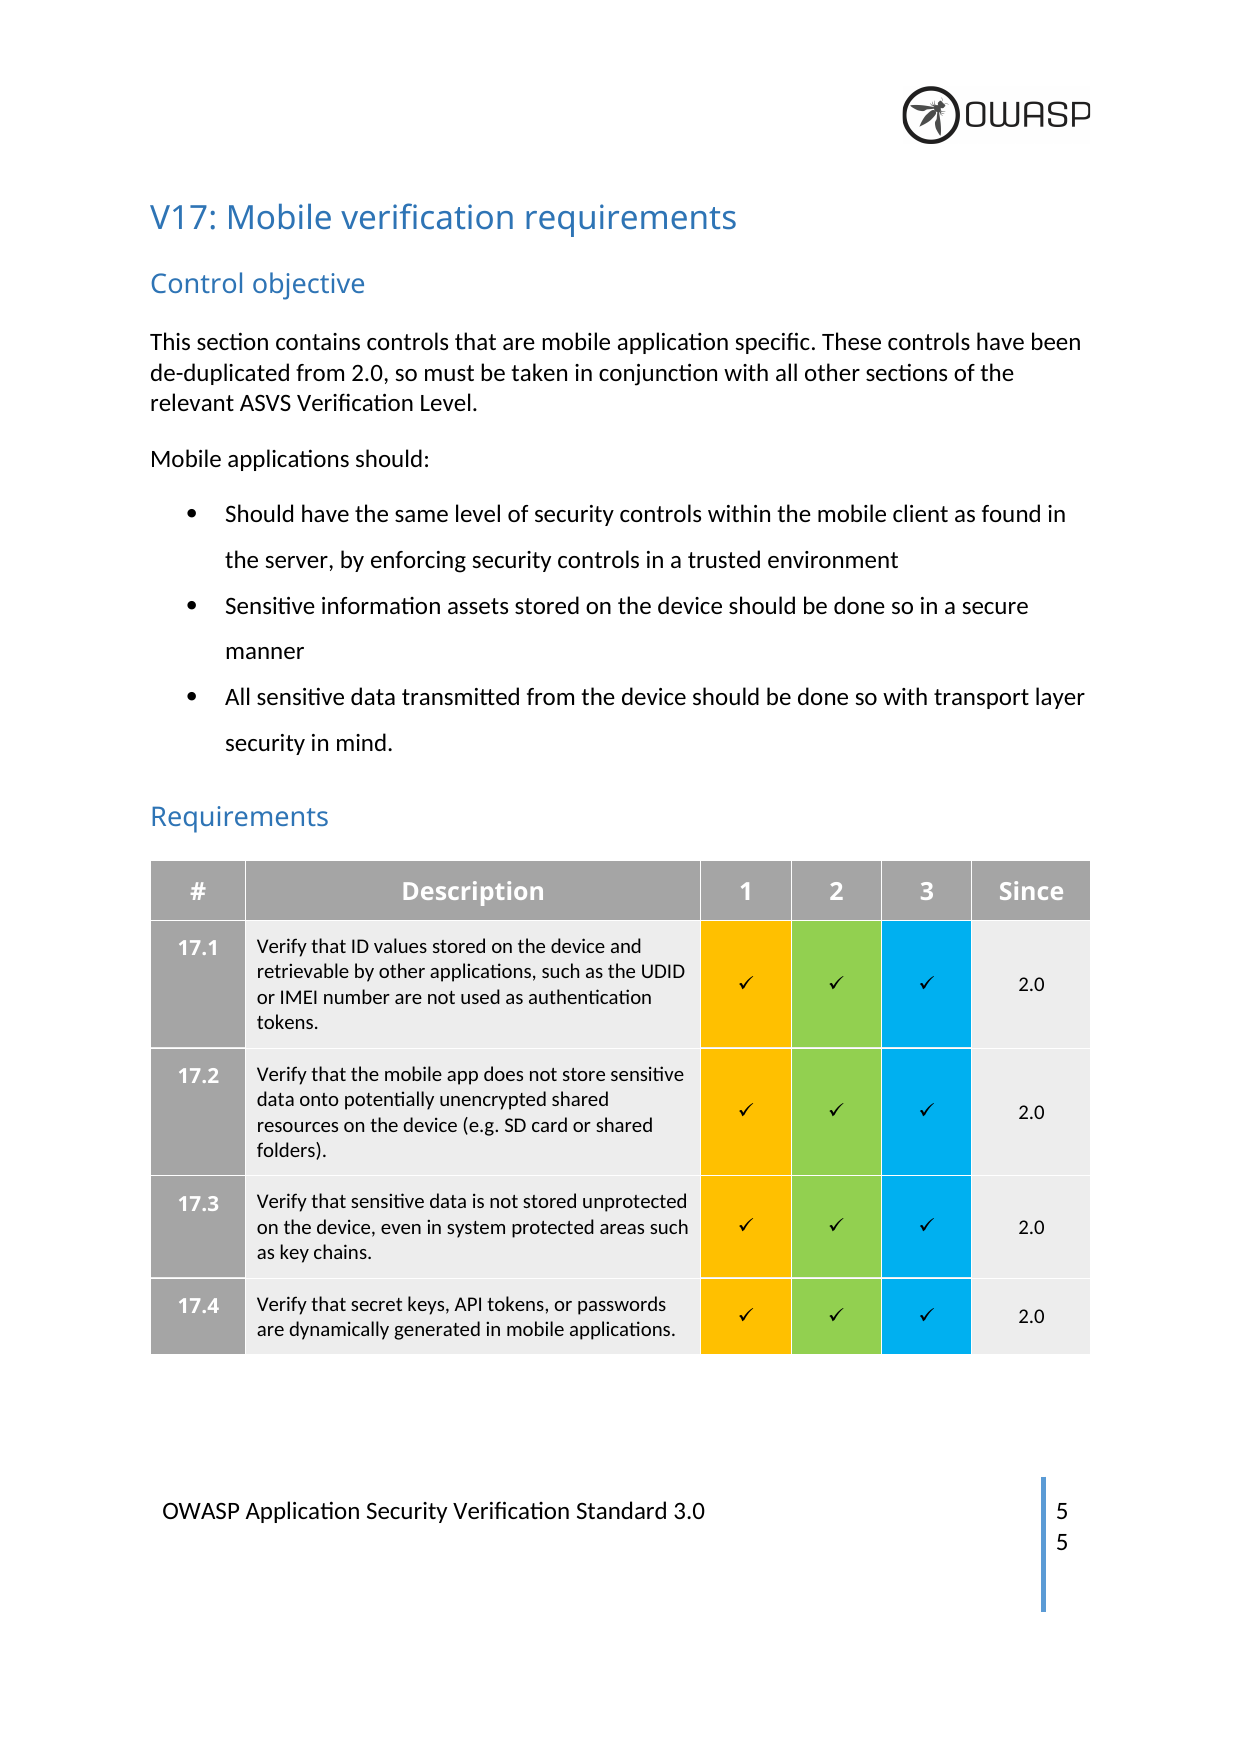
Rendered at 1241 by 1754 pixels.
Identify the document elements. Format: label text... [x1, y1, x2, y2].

table_cell [701, 1049, 791, 1175]
list Should have the same level of security controls within the mobile client as found in the server, by enforcing security controls in a trusted environment [187, 498, 1090, 574]
table_cell [701, 1176, 791, 1277]
table_cell [792, 1049, 881, 1175]
table_cell [701, 1279, 791, 1354]
table_header 3 [882, 861, 971, 920]
list All sensitive data transmitted from the device should be done so with transport layer security in mind. [187, 681, 1090, 757]
table_cell Verify that the mobile app does not store sensitive data onto potentially unencrypted shared resources on the device (e.g. SD card or shared folders). [246, 1049, 700, 1175]
table_header Since [972, 861, 1090, 920]
table_cell 2.0 [972, 1176, 1090, 1277]
text Mobile applications should: [150, 443, 1090, 473]
table_cell 17.4 [151, 1279, 245, 1354]
table_cell [701, 921, 791, 1047]
table_cell [792, 1279, 881, 1354]
table_header Description [246, 861, 700, 920]
list Sensitive information assets stored on the device should be done so in a secure manner [187, 590, 1090, 666]
table_cell 17.1 [151, 921, 245, 1047]
table_cell [882, 1049, 971, 1175]
text This section contains controls that are mobile application specific. These controls have been de-duplicated from 2.0, so must be taken in conjunction with all other sections of the relevant ASVS Verification Level. [150, 326, 1090, 418]
table_cell Verify that ID values stored on the device and retrievable by other applications, such as the UDID or IMEI number are not used as authentication tokens. [246, 921, 700, 1047]
subtitle Control objective [150, 264, 1090, 301]
table_header # [151, 861, 245, 920]
table_cell 2.0 [972, 1279, 1090, 1354]
table_header 1 [701, 861, 791, 920]
table_cell [792, 1176, 881, 1277]
subtitle Requirements [150, 798, 1090, 834]
subtitle V17: Mobile verification requirements [150, 194, 1090, 239]
table_cell 2.0 [972, 1049, 1090, 1175]
table_header 2 [792, 861, 881, 920]
table_cell [882, 921, 971, 1047]
table_cell 2.0 [972, 921, 1090, 1047]
table_cell [882, 1176, 971, 1277]
table_cell Verify that secret keys, API tokens, or passwords are dynamically generated in mobile applications. [246, 1279, 700, 1354]
table_cell [792, 921, 881, 1047]
table_cell [882, 1279, 971, 1354]
picture [902, 86, 1091, 144]
table_cell Verify that sensitive data is not stored unprotected on the device, even in system protected areas such as key chains. [246, 1176, 700, 1277]
table_cell 17.3 [151, 1176, 245, 1277]
table_cell 17.2 [151, 1049, 245, 1175]
